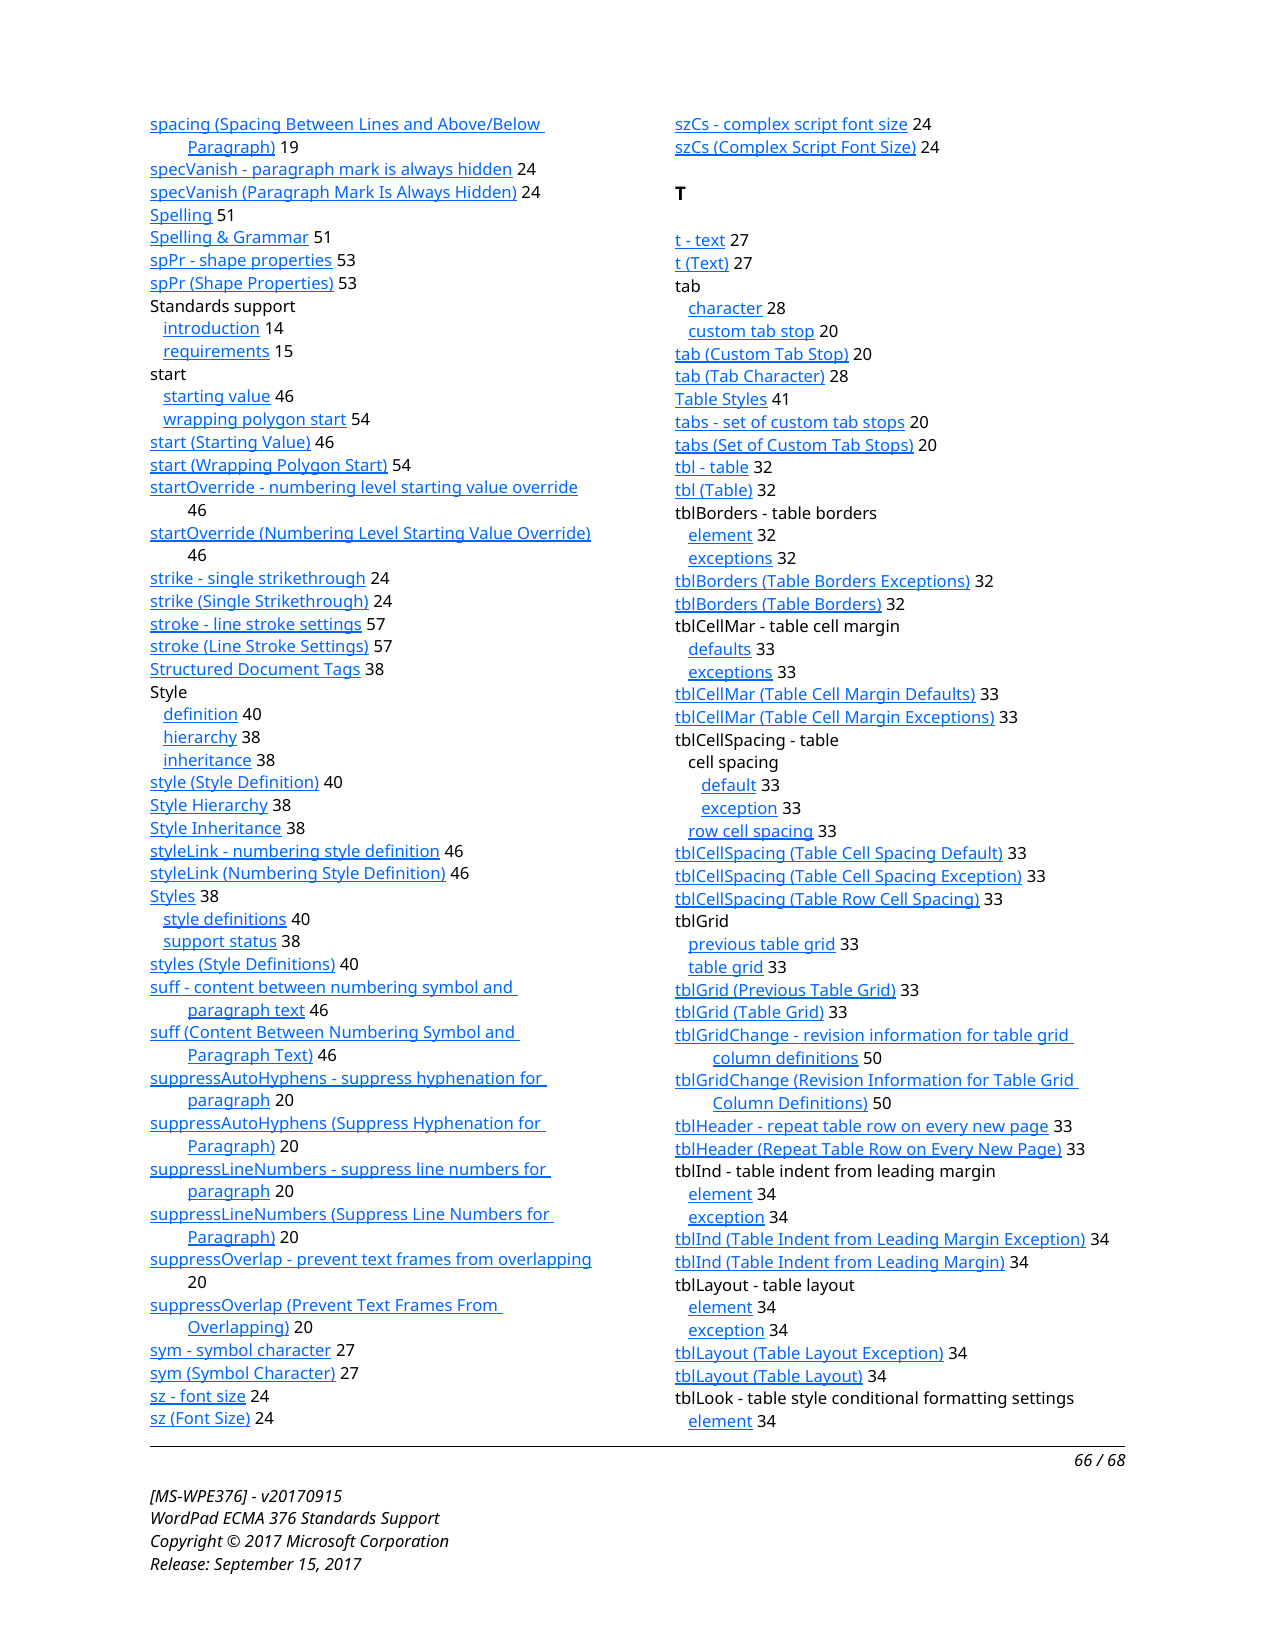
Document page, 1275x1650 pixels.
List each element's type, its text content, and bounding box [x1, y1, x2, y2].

text cell spacing [675, 751, 1125, 774]
text Style Hierarchy 35 [150, 794, 600, 816]
text tbl (Table) 30 [675, 479, 1125, 501]
text szCs - complex script font size 22 [675, 112, 1125, 135]
text stroke - line stroke settings 53 [150, 612, 600, 635]
text default 30 [675, 774, 1125, 797]
text tblBorders (Table Borders) 30 [675, 592, 1125, 615]
text tblCellSpacing (Table Cell Spacing Default) 30 [675, 842, 1125, 865]
text tab [675, 274, 1125, 297]
text requirements 13 [150, 339, 600, 362]
text tblLook - table style conditional formatting settings [675, 1387, 1125, 1410]
text exception 30 [675, 797, 1125, 819]
text Spelling & Grammar 48 [150, 226, 600, 249]
text styles (Style Definitions) 37 [150, 953, 600, 975]
text style (Style Definition) 37 [150, 771, 600, 794]
text exception 31 [675, 1205, 1125, 1228]
text tblGridChange (Revision Information for Table Grid Column Definitions) 47 [675, 1069, 1125, 1114]
text tbl - table 30 [675, 456, 1125, 479]
text tblHeader (Repeat Table Row on Every New Page) 31 [675, 1137, 1125, 1160]
text sym (Symbol Character) 25 [150, 1361, 600, 1384]
text suppressOverlap (Prevent Text Frames From Overlapping) 18 [150, 1293, 600, 1339]
text tblLayout - table layout [675, 1273, 1125, 1296]
text spPr - shape properties 50 [150, 249, 600, 271]
text exceptions 30 [675, 660, 1125, 683]
text tblGrid (Previous Table Grid) 31 [675, 978, 1125, 1001]
text t - text 25 [675, 229, 1125, 252]
text startOverride (Numbering Level Starting Value Override) 43 [150, 521, 600, 567]
text stroke (Line Stroke Settings) 53 [150, 635, 600, 657]
text suppressLineNumbers - suppress line numbers for paragraph 17 [150, 1157, 600, 1202]
text suff (Content Between Numbering Symbol and Paragraph Text) 43 [150, 1021, 600, 1066]
text strike - single strikethrough 22 [150, 567, 600, 589]
text exception 31 [675, 1319, 1125, 1342]
text tblCellMar (Table Cell Margin Defaults) 30 [675, 683, 1125, 706]
text tblGrid [675, 910, 1125, 933]
text element 31 [675, 1183, 1125, 1205]
text exceptions 30 [675, 547, 1125, 569]
text tblCellMar (Table Cell Margin Exceptions) 30 [675, 706, 1125, 728]
text Structured Document Tags 35 [150, 657, 600, 680]
text defaults 30 [675, 638, 1125, 660]
text tab (Custom Tab Stop) 18 [675, 342, 1125, 365]
text T [675, 181, 1125, 206]
text t (Text) 25 [675, 252, 1125, 274]
text suppressAutoHyphens (Suppress Hyphenation for Paragraph) 17 [150, 1112, 600, 1157]
text character 25 [675, 297, 1125, 320]
text start [150, 362, 600, 385]
text szCs (Complex Script Font Size) 22 [675, 135, 1125, 158]
text suppressOverlap - prevent text frames from overlapping 18 [150, 1248, 600, 1293]
text suff - content between numbering symbol and paragraph text 43 [150, 975, 600, 1021]
text tblGrid (Table Grid) 31 [675, 1001, 1125, 1024]
text starting value 43 [150, 385, 600, 408]
text tblInd (Table Indent from Leading Margin Exception) 31 [675, 1228, 1125, 1251]
text tab (Tab Character) 25 [675, 365, 1125, 388]
text tblBorders (Table Borders Exceptions) 30 [675, 569, 1125, 592]
text element 31 [675, 1296, 1125, 1319]
text startOverride - numbering level starting value override 43 [150, 476, 600, 521]
text introduction 12 [150, 317, 600, 339]
text support status 35 [150, 930, 600, 953]
text suppressLineNumbers (Suppress Line Numbers for Paragraph) 17 [150, 1202, 600, 1248]
text tblCellMar - table cell margin [675, 615, 1125, 638]
text spacing (Spacing Between Lines and Above/Below Paragraph) 17 [150, 112, 600, 158]
text start (Starting Value) 43 [150, 430, 600, 453]
text Styles 35 [150, 884, 600, 907]
text hierarchy 35 [150, 726, 600, 748]
text Table Styles 38 [675, 388, 1125, 411]
text start (Wrapping Polygon Start) 51 [150, 453, 600, 476]
text tblCellSpacing (Table Cell Spacing Exception) 30 [675, 865, 1125, 887]
text element 30 [675, 524, 1125, 547]
text tabs - set of custom tab stops 18 [675, 411, 1125, 433]
text tblInd - table indent from leading margin [675, 1160, 1125, 1183]
text tblLayout (Table Layout Exception) 31 [675, 1342, 1125, 1364]
text tabs (Set of Custom Tab Stops) 18 [675, 433, 1125, 456]
text custom tab stop 18 [675, 320, 1125, 342]
text previous table grid 31 [675, 933, 1125, 956]
text inheritance 35 [150, 748, 600, 771]
text element 31 [675, 1410, 1125, 1432]
text Style Inheritance 35 [150, 816, 600, 839]
text tblCellSpacing (Table Row Cell Spacing) 30 [675, 887, 1125, 910]
text tblCellSpacing - table [675, 728, 1125, 751]
text Standards support [150, 294, 600, 317]
text definition 37 [150, 703, 600, 726]
text styleLink - numbering style definition 43 [150, 839, 600, 862]
text row cell spacing 30 [675, 819, 1125, 842]
text tblInd (Table Indent from Leading Margin) 31 [675, 1251, 1125, 1273]
text Spelling 48 [150, 203, 600, 226]
text sz (Font Size) 22 [150, 1407, 600, 1429]
text styleLink (Numbering Style Definition) 43 [150, 862, 600, 884]
text suppressAutoHyphens - suppress hyphenation for paragraph 17 [150, 1066, 600, 1112]
text specVanish (Paragraph Mark Is Always Hidden) 21 [150, 181, 600, 203]
text table grid 31 [675, 956, 1125, 978]
text strike (Single Strikethrough) 22 [150, 589, 600, 612]
text sym - symbol character 25 [150, 1339, 600, 1361]
text tblBorders - table borders [675, 501, 1125, 524]
text sz - font size 22 [150, 1384, 600, 1407]
text wrapping polygon start 51 [150, 408, 600, 430]
text tblHeader - repeat table row on every new page 31 [675, 1114, 1125, 1137]
text Style [150, 680, 600, 703]
text style definitions 37 [150, 907, 600, 930]
text spPr (Shape Properties) 50 [150, 271, 600, 294]
text tblGridChange - revision information for table grid column definitions 47 [675, 1024, 1125, 1069]
text tblLayout (Table Layout) 31 [675, 1364, 1125, 1387]
text specVanish - paragraph mark is always hidden 21 [150, 158, 600, 181]
